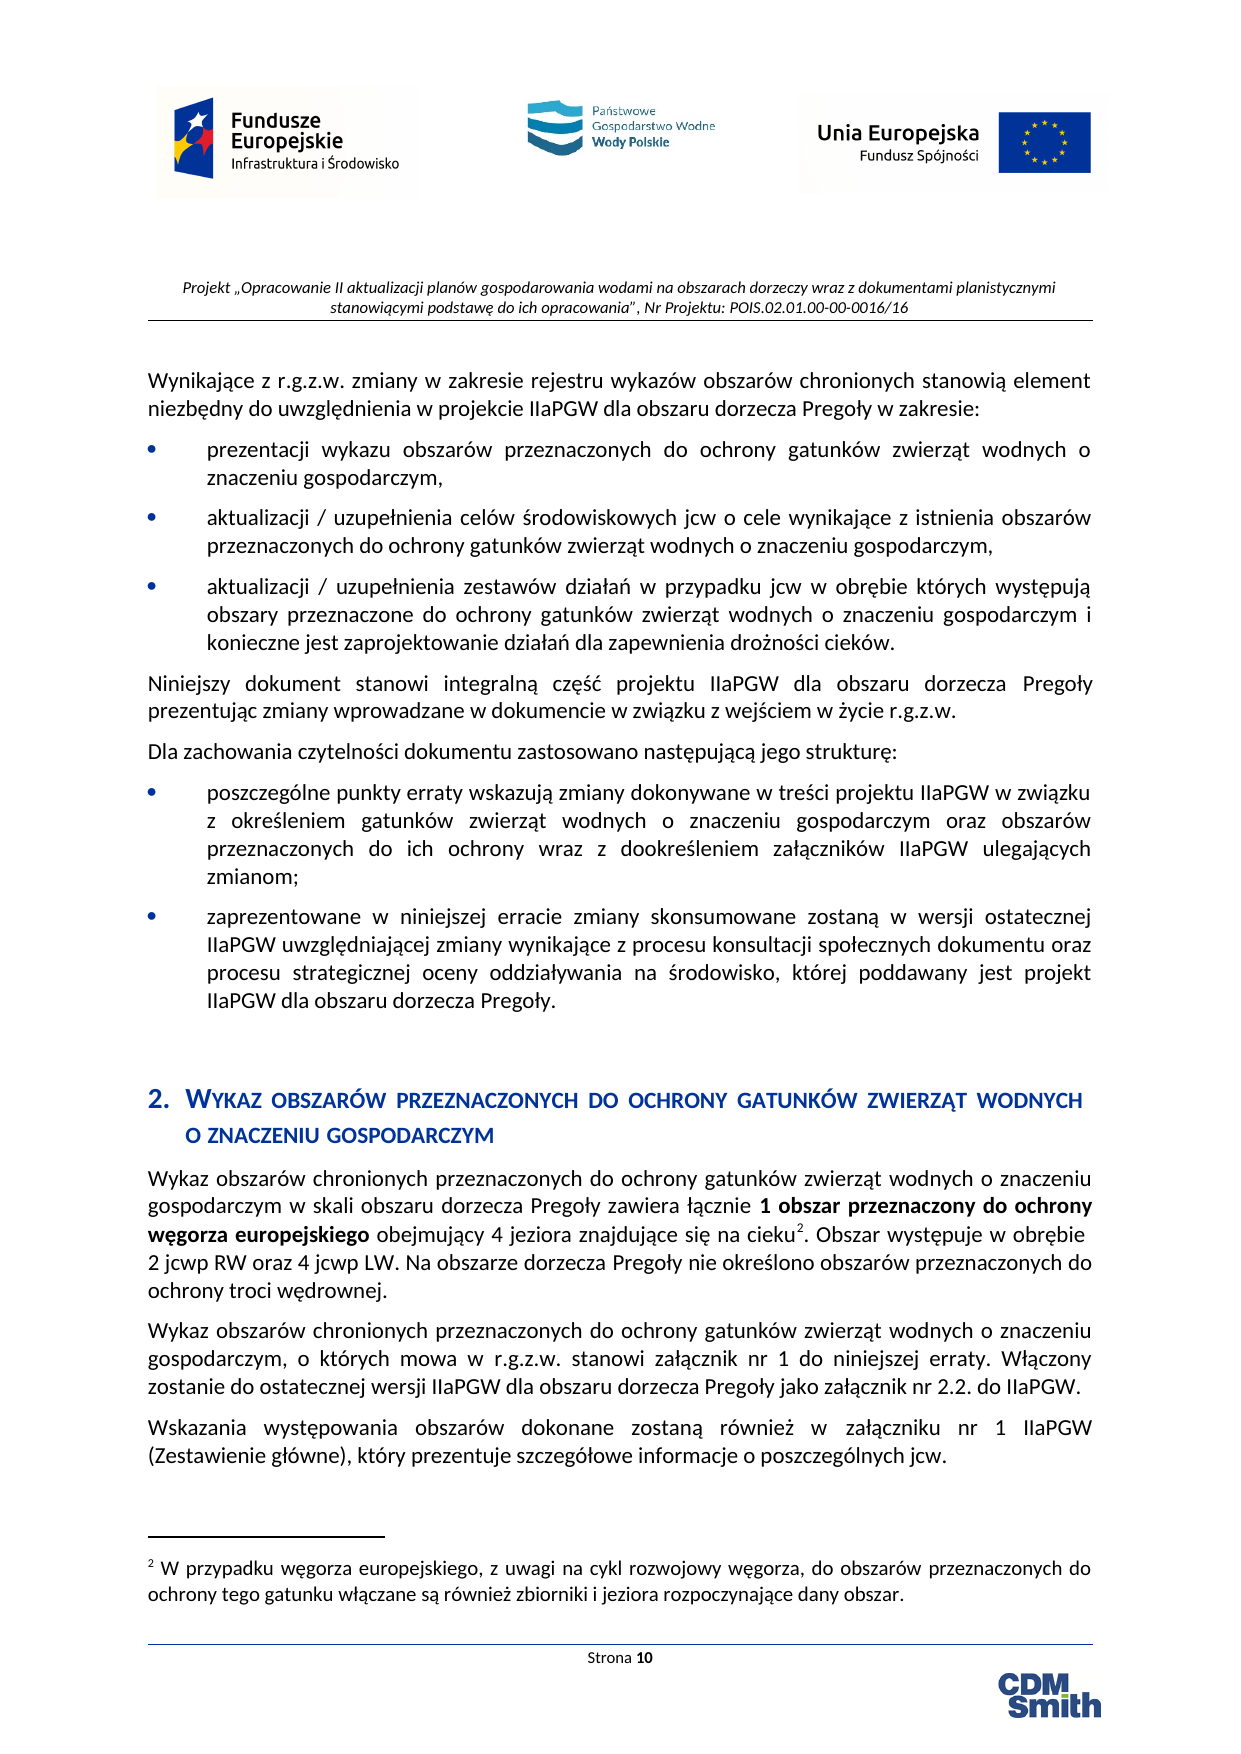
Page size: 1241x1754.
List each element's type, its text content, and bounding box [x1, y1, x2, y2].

picture [155, 86, 418, 199]
picture [996, 1671, 1103, 1719]
text Wykaz obszarów chronionych przeznaczonych do ochrony gatunków zwierząt wodnych o znaczeniu gospodarczym w skali obszaru dorzecza Pregoły zawiera łącznie 1 obszar przeznaczony do ochrony węgorza europejskiego obejmujący 4 jeziora znajdujące się na cieku. Obszar występuje w obrębie 2 jcwp RW oraz 4 jcwp LW. Na obszarze dorzecza Pregoły nie określono obszarów przeznaczonych do ochrony troci wędrownej. [148, 1164, 1093, 1304]
list aktualizacji / uzupełnienia celów środowiskowych jcw o cele wynikające z istnienia obszarów przeznaczonych do ochrony gatunków zwierząt wodnych o znaczeniu gospodarczym, [148, 503, 1093, 559]
picture [798, 92, 1111, 193]
list zaprezentowane w niniejszej erracie zmiany skonsumowane zostaną w wersji ostatecznej IIaPGW uwzględniającej zmiany wynikające z procesu konsultacji społecznych dokumentu oraz procesu strategicznej oceny oddziaływania na środowisko, której poddawany jest projekt IIaPGW dla obszaru dorzecza Pregoły. [148, 902, 1093, 1014]
text Dla zachowania czytelności dokumentu zastosowano następującą jego strukturę: [148, 737, 1093, 765]
subtitle Wykaz obszarów przeznaczonych do ochrony gatunków zwierząt wodnych o znaczeniu gospodarczym [148, 1080, 1093, 1151]
list aktualizacji / uzupełnienia zestawów działań w przypadku jcw w obrębie których występują obszary przeznaczone do ochrony gatunków zwierząt wodnych o znaczeniu gospodarczym i konieczne jest zaprojektowanie działań dla zapewnienia drożności cieków. [148, 572, 1093, 656]
picture [523, 100, 720, 156]
list prezentacji wykazu obszarów przeznaczonych do ochrony gatunków zwierząt wodnych o znaczeniu gospodarczym, [148, 435, 1093, 491]
list poszczególne punkty erraty wskazują zmiany dokonywane w treści projektu IIaPGW w związku z określeniem gatunków zwierząt wodnych o znaczeniu gospodarczym oraz obszarów przeznaczonych do ich ochrony wraz z dookreśleniem załączników IIaPGW ulegających zmianom; [148, 778, 1093, 890]
text Wynikające z r.g.z.w. zmiany w zakresie rejestru wykazów obszarów chronionych stanowią element niezbędny do uwzględnienia w projekcie IIaPGW dla obszaru dorzecza Pregoły w zakresie: [148, 366, 1093, 422]
text Niniejszy dokument stanowi integralną część projektu IIaPGW dla obszaru dorzecza Pregoły prezentując zmiany wprowadzane w dokumencie w związku z wejściem w życie r.g.z.w. [148, 669, 1093, 725]
text Wskazania występowania obszarów dokonane zostaną również w załączniku nr 1 IIaPGW (Zestawienie główne), który prezentuje szczegółowe informacje o poszczególnych jcw. [148, 1413, 1093, 1469]
text Wykaz obszarów chronionych przeznaczonych do ochrony gatunków zwierząt wodnych o znaczeniu gospodarczym, o których mowa w r.g.z.w. stanowi załącznik nr 1 do niniejszej erraty. Włączony zostanie do ostatecznej wersji IIaPGW dla obszaru dorzecza Pregoły jako załącznik nr 2.2. do IIaPGW. [148, 1316, 1093, 1400]
